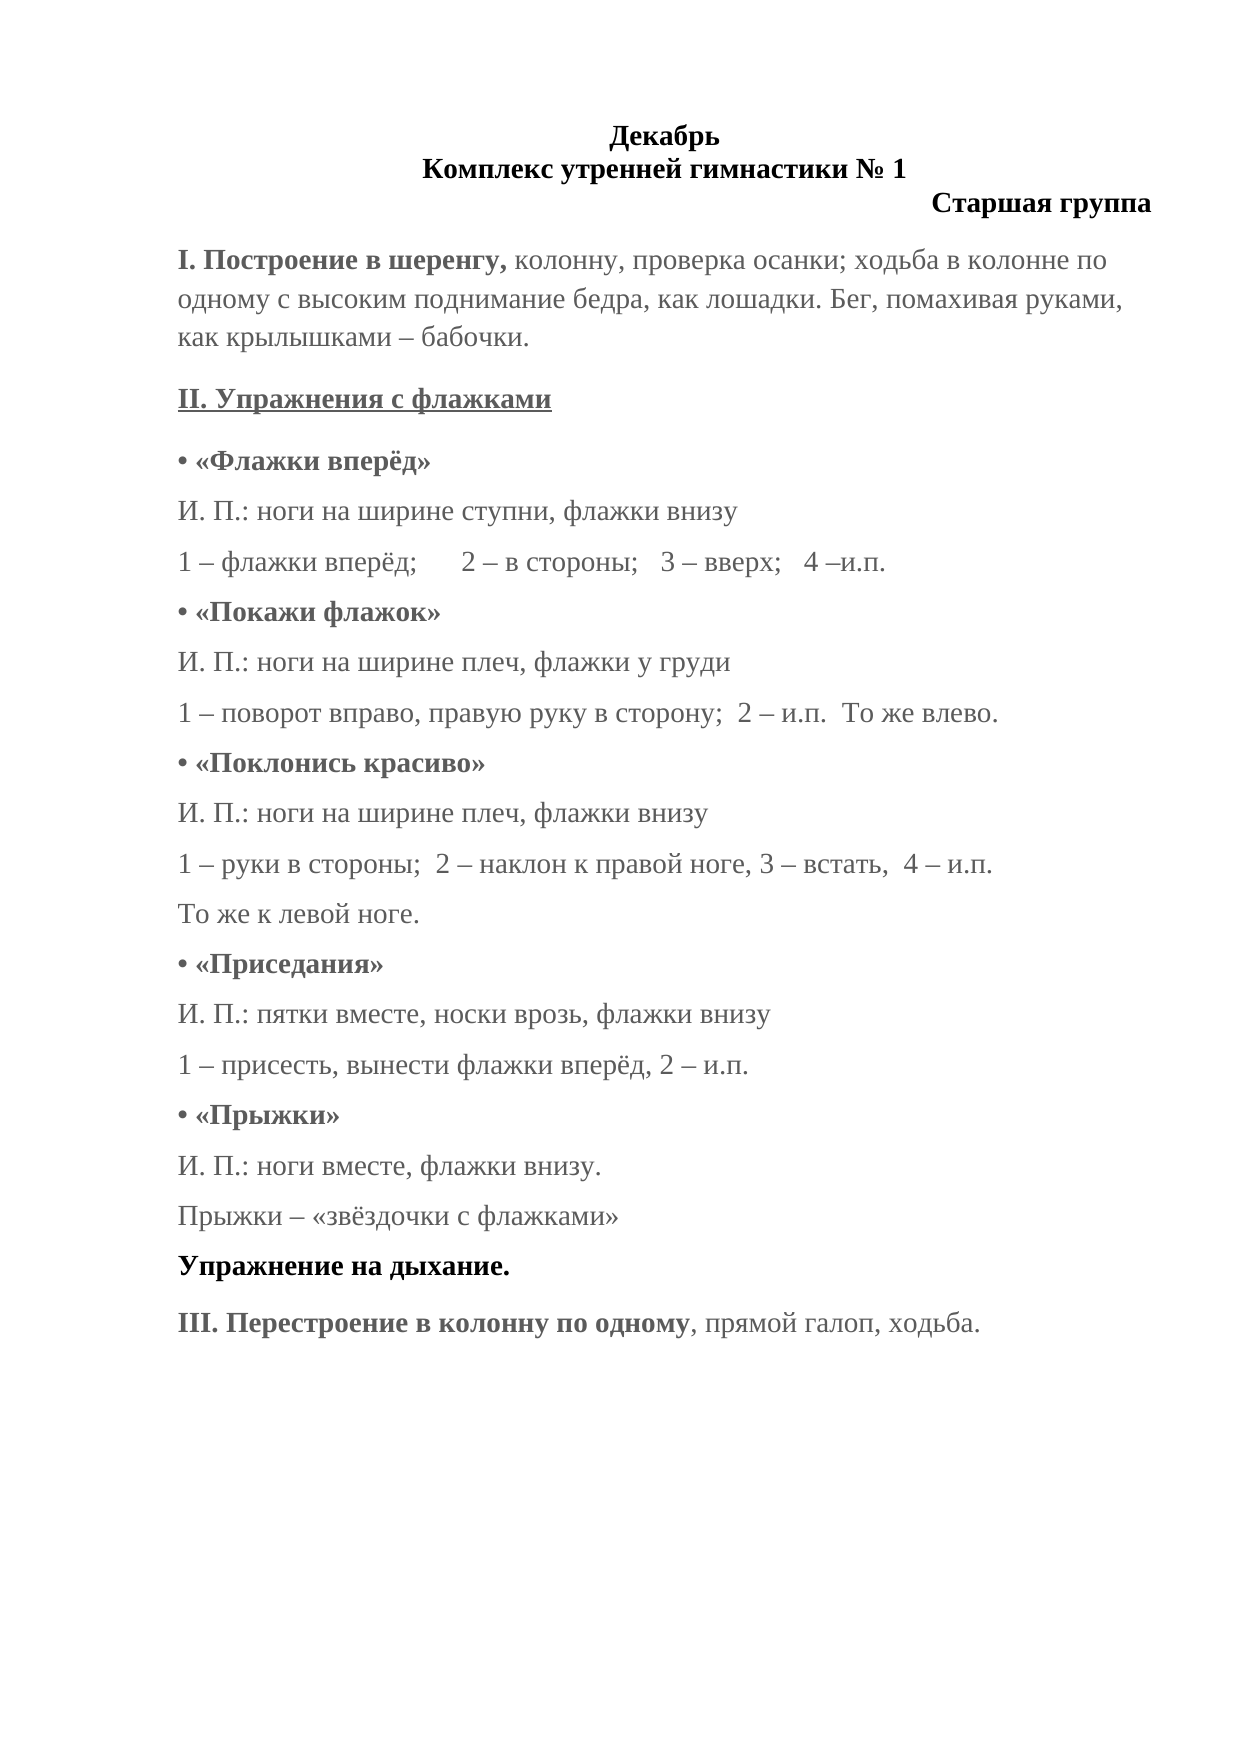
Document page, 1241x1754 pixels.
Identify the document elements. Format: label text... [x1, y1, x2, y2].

text II. Упражнения с флажками [177, 381, 1152, 415]
text И. П.: ноги на ширине плеч, флажки у груди [177, 644, 1152, 678]
text То же к левой ноге. [177, 896, 1152, 929]
text 1 – присесть, вынести флажки вперёд, 2 – и.п. [177, 1047, 1152, 1081]
text И. П.: ноги на ширине ступни, флажки внизу [177, 493, 1152, 527]
text И. П.: ноги на ширине плеч, флажки внизу [177, 795, 1152, 829]
text III. Перестроение в колонну по одному, прямой галоп, ходьба. [177, 1305, 1152, 1339]
text Старшая группа [177, 185, 1152, 219]
text Декабрь [177, 118, 1152, 152]
text 1 – поворот вправо, правую руку в сторону; 2 – и.п. То же влево. [177, 695, 1152, 728]
text Упражнение на дыхание. [177, 1248, 1152, 1282]
text И. П.: ноги вместе, флажки внизу. [177, 1148, 1152, 1181]
text I. Построение в шеренгу, колонну, проверка осанки; ходьба в колонне по одному с высоким поднимание бедра, как лошадки. Бег, помахивая руками, как крылышками – бабочки. [177, 242, 1152, 353]
text 1 – флажки вперёд; 2 – в стороны; 3 – вверх; 4 –и.п. [177, 544, 1152, 577]
text • «Приседания» [177, 946, 1152, 980]
text 1 – руки в стороны; 2 – наклон к правой ноге, 3 – встать, 4 – и.п. [177, 846, 1152, 879]
text • «Покажи флажок» [177, 594, 1152, 628]
text Комплекс утренней гимнастики № 1 [177, 152, 1152, 185]
text Прыжки – «звёздочки с флажками» [177, 1198, 1152, 1231]
text • «Флажки вперёд» [177, 443, 1152, 477]
text • «Поклонись красиво» [177, 745, 1152, 779]
text И. П.: пятки вместе, носки врозь, флажки внизу [177, 997, 1152, 1030]
text • «Прыжки» [177, 1097, 1152, 1131]
